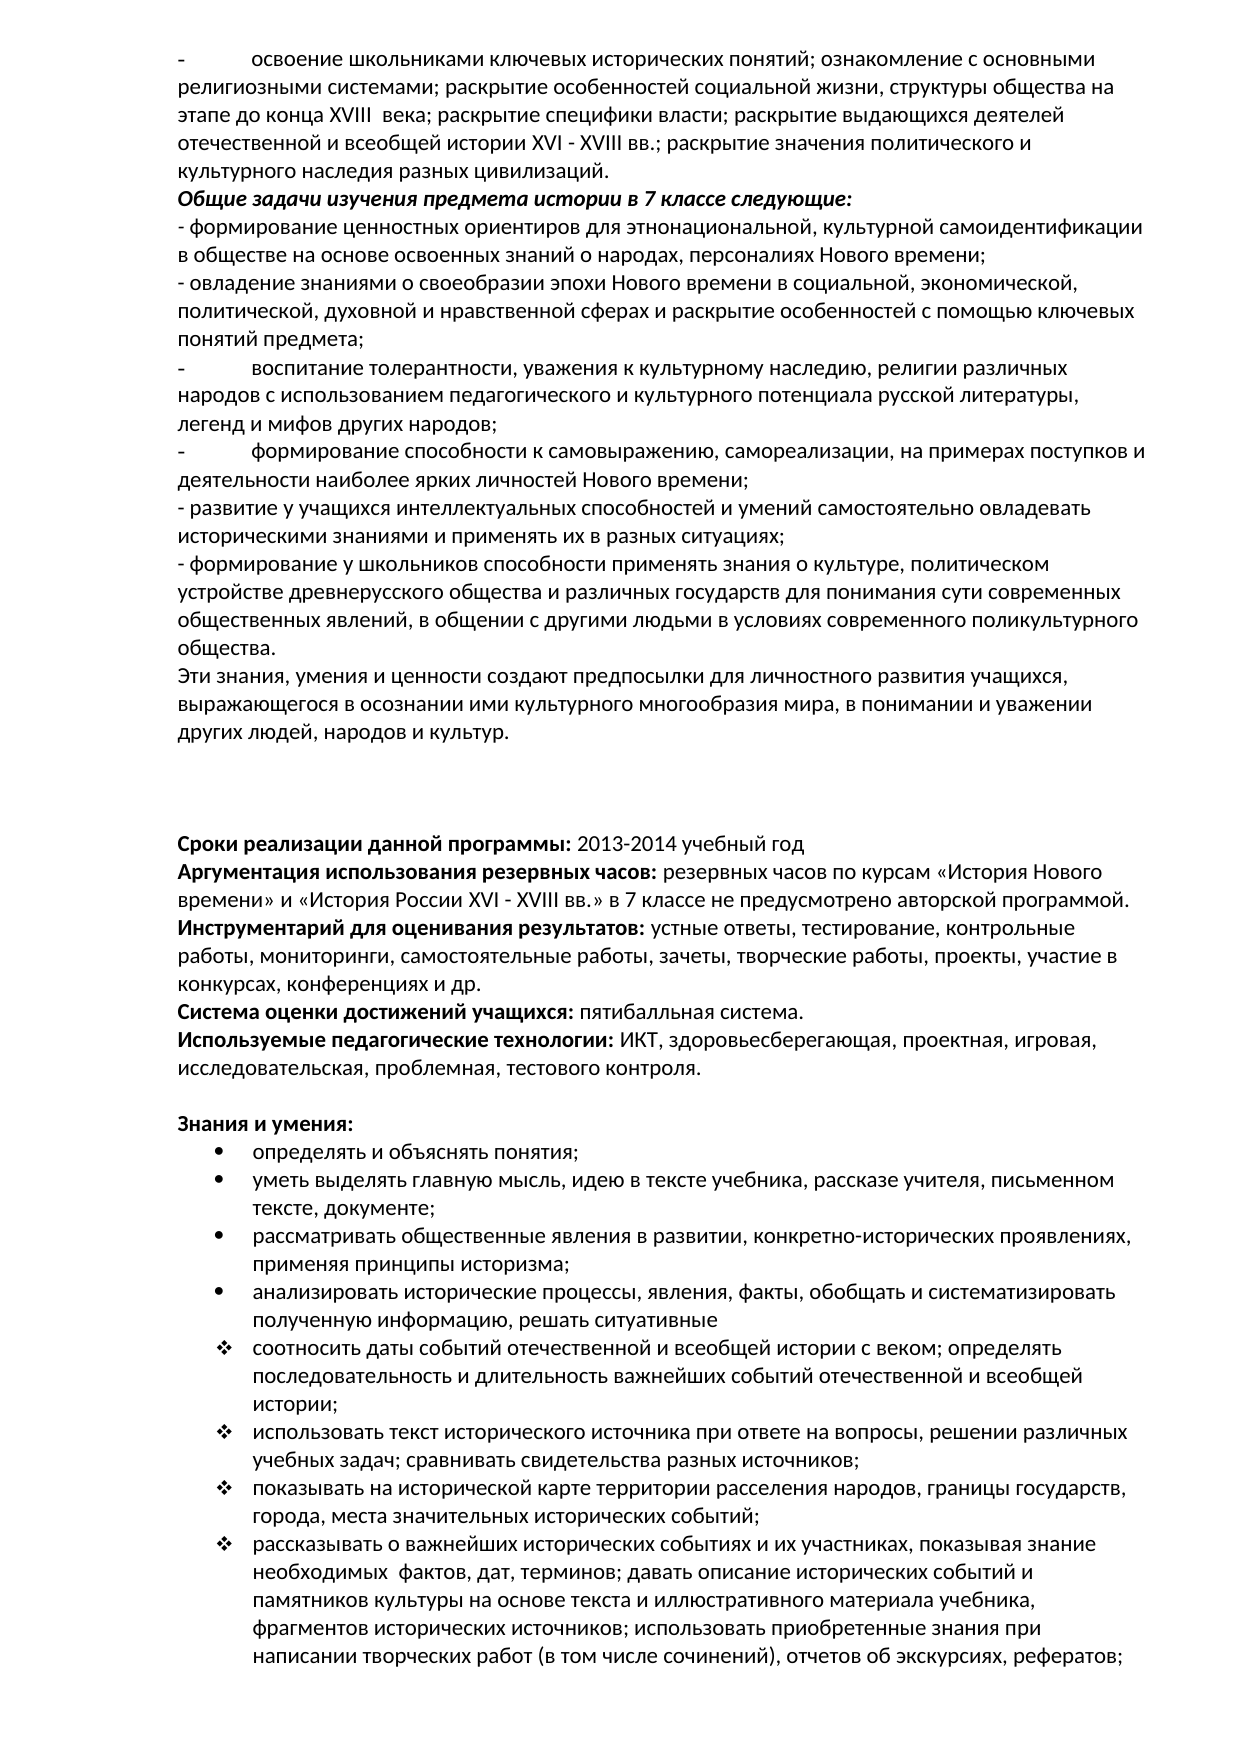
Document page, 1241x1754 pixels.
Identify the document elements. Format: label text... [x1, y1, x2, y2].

text Используемые педагогические технологии: ИКТ, здоровьесберегающая, проектная, игровая, исследовательская, проблемная, тестового контроля. [177, 1025, 1152, 1081]
text Эти знания, умения и ценности создают предпосылки для личностного развития учащихся, выражающегося в осознании ими культурного многообразия мира, в понимании и уважении других людей, народов и культур. [177, 661, 1152, 745]
list воспитание толерантности, уважения к культурному наследию, религии различных народов с использованием педагогического и культурного потенциала русской литературы, легенд и мифов других народов; [177, 353, 1152, 437]
list использовать текст исторического источника при ответе на вопросы, решении различных учебных задач; сравнивать свидетельства разных источников; [215, 1417, 1152, 1473]
list рассказывать о важнейших исторических событиях и их участниках, показывая знание необходимых фактов, дат, терминов; давать описание исторических событий и памятников культуры на основе текста и иллюстративного материала учебника, фрагментов исторических источников; использовать приобретенные знания при написании творческих работ (в том числе сочинений), отчетов об экскурсиях, рефератов; [215, 1529, 1152, 1669]
text Система оценки достижений учащихся: пятибалльная система. [177, 997, 1152, 1025]
text - развитие у учащихся интеллектуальных способностей и умений самостоятельно овладевать историческими знаниями и применять их в разных ситуациях; [177, 493, 1152, 549]
list показывать на исторической карте территории расселения народов, границы государств, города, места значительных исторических событий; [215, 1473, 1152, 1529]
list соотносить даты событий отечественной и всеобщей истории с веком; определять последовательность и длительность важнейших событий отечественной и всеобщей истории; [215, 1333, 1152, 1417]
text Аргументация использования резервных часов: резервных часов по курсам «История Нового времени» и «История России XVI - XVIII вв.» в 7 классе не предусмотрено авторской программой. [177, 857, 1152, 913]
list анализировать исторические процессы, явления, факты, обобщать и систематизировать полученную информацию, решать ситуативные [215, 1277, 1152, 1333]
text - овладение знаниями о своеобразии эпохи Нового времени в социальной, экономической, политической, духовной и нравственной сферах и раскрытие особенностей с помощью ключевых понятий предмета; [177, 268, 1152, 353]
list определять и объяснять понятия; [215, 1137, 1152, 1165]
list уметь выделять главную мысль, идею в тексте учебника, рассказе учителя, письменном тексте, документе; [215, 1165, 1152, 1221]
text Знания и умения: [177, 1109, 1152, 1137]
list формирование способности к самовыражению, самореализации, на примерах поступков и деятельности наиболее ярких личностей Нового времени; [177, 437, 1152, 493]
text - формирование у школьников способности применять знания о культуре, политическом устройстве древнерусского общества и различных государств для понимания сути современных общественных явлений, в общении с другими людьми в условиях современного поликультурного общества. [177, 549, 1152, 661]
text Сроки реализации данной программы: 2013-2014 учебный год [177, 829, 1152, 857]
list рассматривать общественные явления в развитии, конкретно-исторических проявлениях, применяя принципы историзма; [215, 1221, 1152, 1277]
text Инструментарий для оценивания результатов: устные ответы, тестирование, контрольные работы, мониторинги, самостоятельные работы, зачеты, творческие работы, проекты, участие в конкурсах, конференциях и др. [177, 913, 1152, 997]
list освоение школьниками ключевых исторических понятий; ознакомление с основными религиозными системами; раскрытие особенностей социальной жизни, структуры общества на этапе до конца XVIII века; раскрытие специфики власти; раскрытие выдающихся деятелей отечественной и всеобщей истории XVI - XVIII вв.; раскрытие значения политического и культурного наследия разных цивилизаций. [177, 44, 1152, 184]
text - формирование ценностных ориентиров для этнонациональной, культурной самоидентификации в обществе на основе освоенных знаний о народах, персоналиях Нового времени; [177, 212, 1152, 268]
text Общие задачи изучения предмета истории в 7 классе следующие: [177, 184, 1152, 212]
